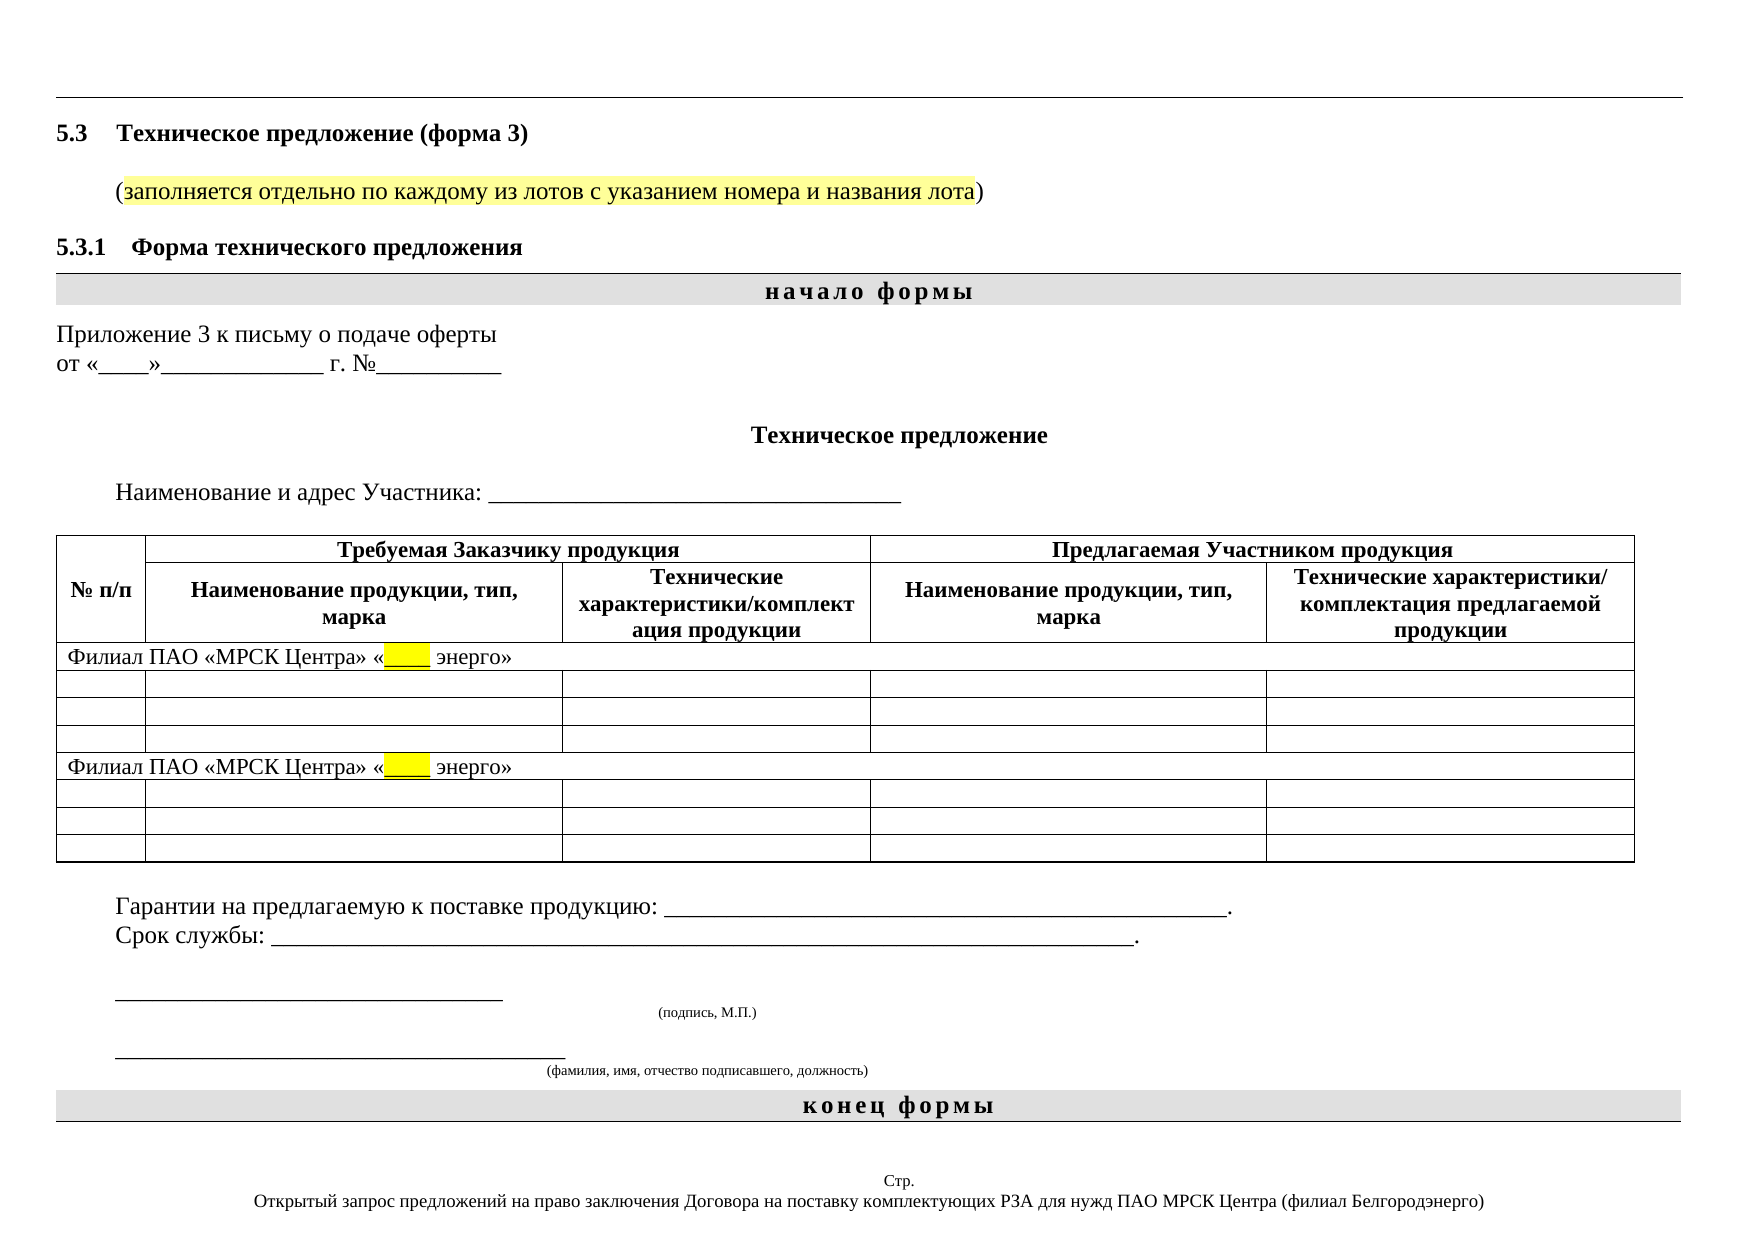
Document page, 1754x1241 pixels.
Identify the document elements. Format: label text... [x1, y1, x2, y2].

table_header Требуемая Заказчику продукция [146, 536, 870, 562]
table_cell [1267, 835, 1634, 861]
text конец формы [56, 1090, 1681, 1121]
table_cell [57, 671, 145, 697]
text (фамилия, имя, отчество подписавшего, должность) [56, 1061, 1299, 1090]
table_cell [57, 698, 145, 724]
table_cell [57, 835, 145, 861]
text Техническое предложение [56, 420, 1683, 448]
table_cell Филиал ПАО «МРСК Центра» «____ энерго» [430, 643, 1634, 670]
table_cell [57, 780, 145, 807]
table_cell Технические характеристики/ комплектация предлагаемой продукции [1267, 563, 1634, 642]
table_cell [563, 726, 870, 752]
table_cell [57, 808, 145, 834]
table_cell [563, 671, 870, 697]
table_header Предлагаемая Участником продукция [871, 536, 1634, 562]
table_cell [146, 671, 562, 697]
table_cell [57, 726, 145, 752]
subtitle Форма технического предложения [56, 232, 1683, 260]
text (подпись, М.П.) [56, 1004, 1299, 1033]
table_cell [146, 780, 562, 807]
text ____________________________________ [56, 1033, 1683, 1061]
table_cell Филиал ПАО «МРСК Центра» «____ энерго» [430, 753, 1634, 779]
table_cell [871, 835, 1266, 861]
text начало формы [56, 274, 1681, 305]
subtitle Техническое предложение (форма 3) [56, 118, 1683, 147]
table_cell Технические характеристики/комплектация продукции [563, 563, 870, 642]
table_cell [871, 780, 1266, 807]
table_cell [871, 671, 1266, 697]
table_cell [146, 808, 562, 834]
table_cell Наименование продукции, тип, марка [146, 563, 562, 642]
table_cell Наименование продукции, тип, марка [871, 563, 1266, 642]
table_cell [146, 726, 562, 752]
table_cell Филиал ПАО «МРСК Центра» «____ энерго» [57, 753, 384, 779]
text Приложение 3 к письму о подаче оферты от «____»_____________ г. №__________ [56, 319, 1683, 377]
text Срок службы: _____________________________________________________________________. [56, 920, 1683, 949]
table_cell [1267, 671, 1634, 697]
table_cell [871, 698, 1266, 724]
text Наименование и адрес Участника: _________________________________ [56, 477, 1683, 506]
table_cell [871, 808, 1266, 834]
table_cell [563, 780, 870, 807]
text _______________________________ [56, 975, 1683, 1004]
table_cell [871, 726, 1266, 752]
table_cell [1267, 808, 1634, 834]
table_cell [563, 698, 870, 724]
table_cell [146, 835, 562, 861]
table_cell Филиал ПАО «МРСК Центра» «____ энерго» [57, 643, 384, 670]
table_cell [146, 698, 562, 724]
table_cell [563, 808, 870, 834]
table_cell [1267, 780, 1634, 807]
text (заполняется отдельно по каждому из лотов с указанием номера и названия лота) [975, 176, 1683, 205]
table_cell [1267, 698, 1634, 724]
table_cell [563, 835, 870, 861]
table_header № п/п [57, 536, 145, 642]
table_cell [1267, 726, 1634, 752]
text Гарантии на предлагаемую к поставке продукцию: _____________________________________________. [56, 891, 1683, 920]
